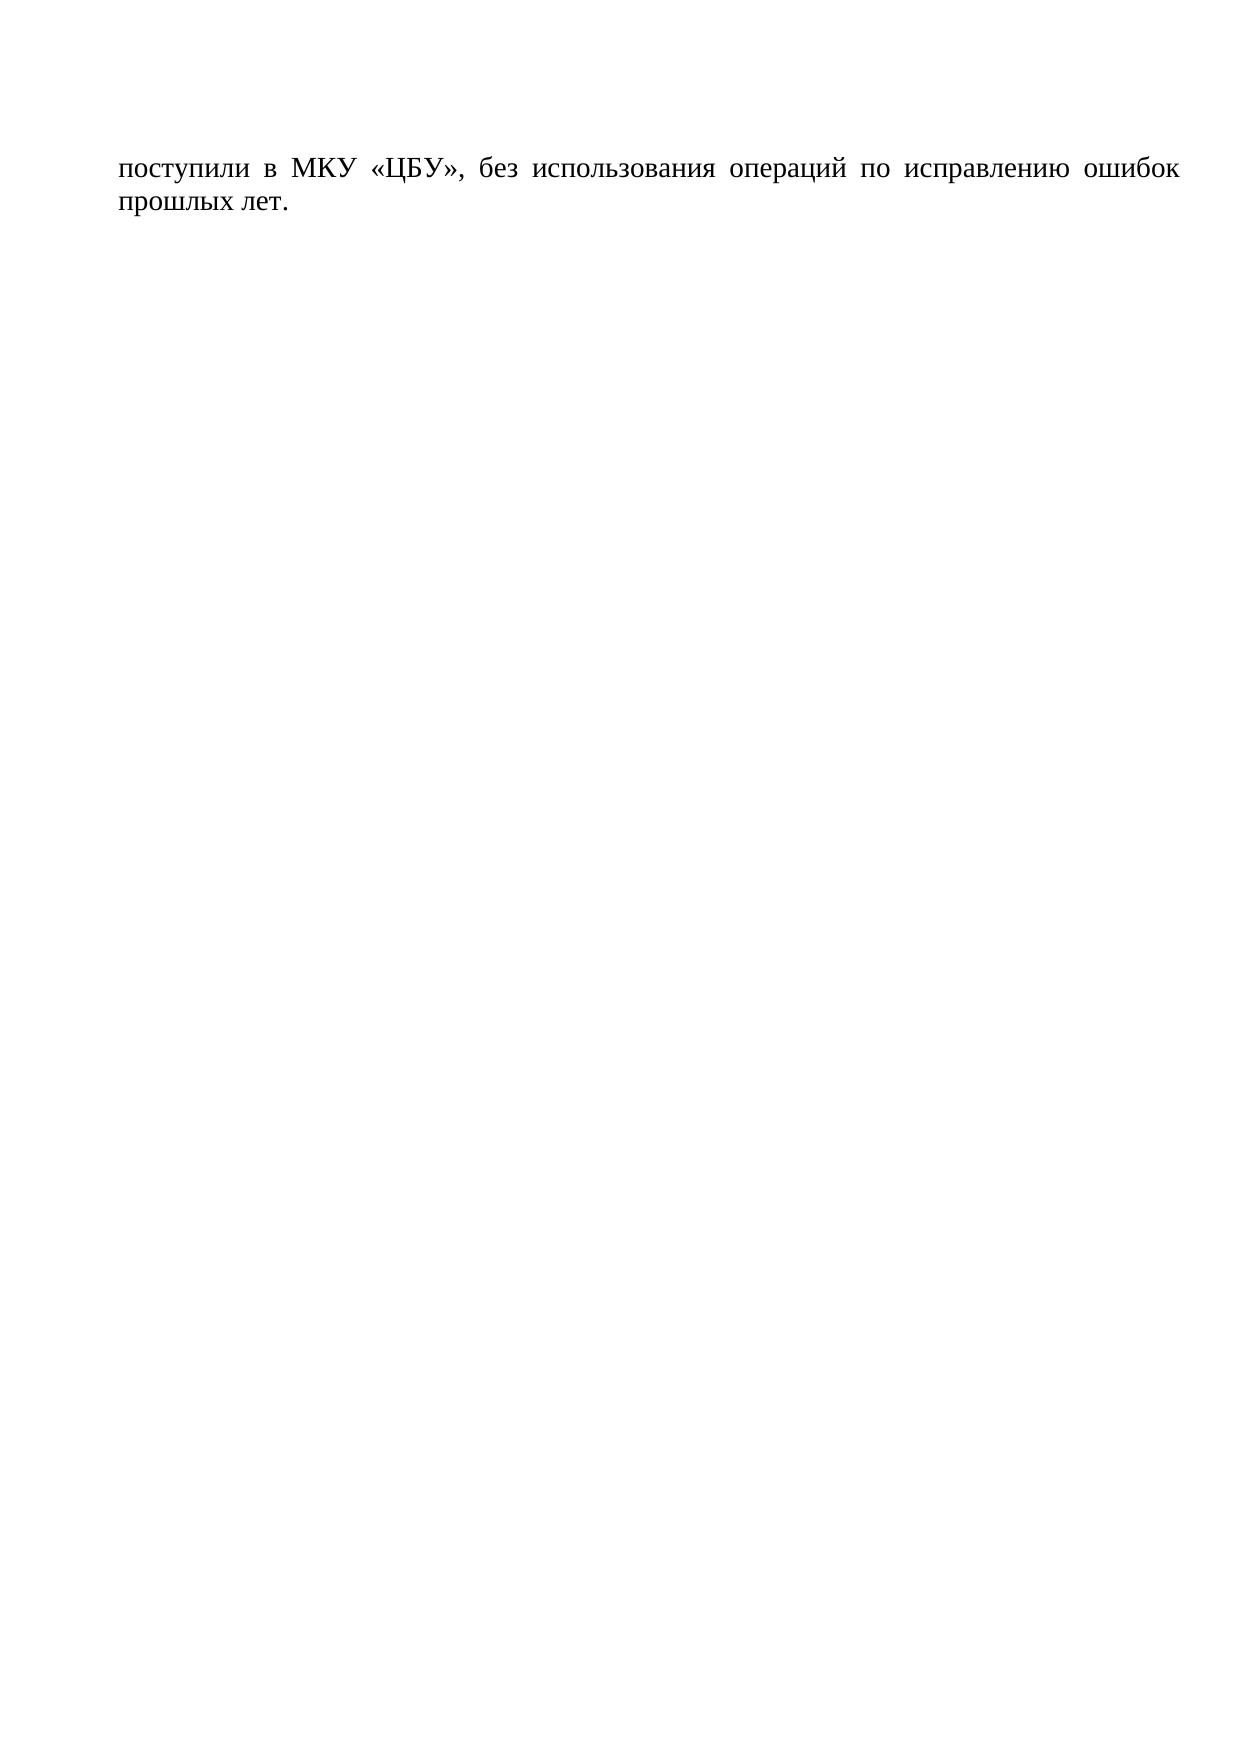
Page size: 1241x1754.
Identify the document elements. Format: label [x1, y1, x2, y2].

text [118, 150, 1181, 217]
